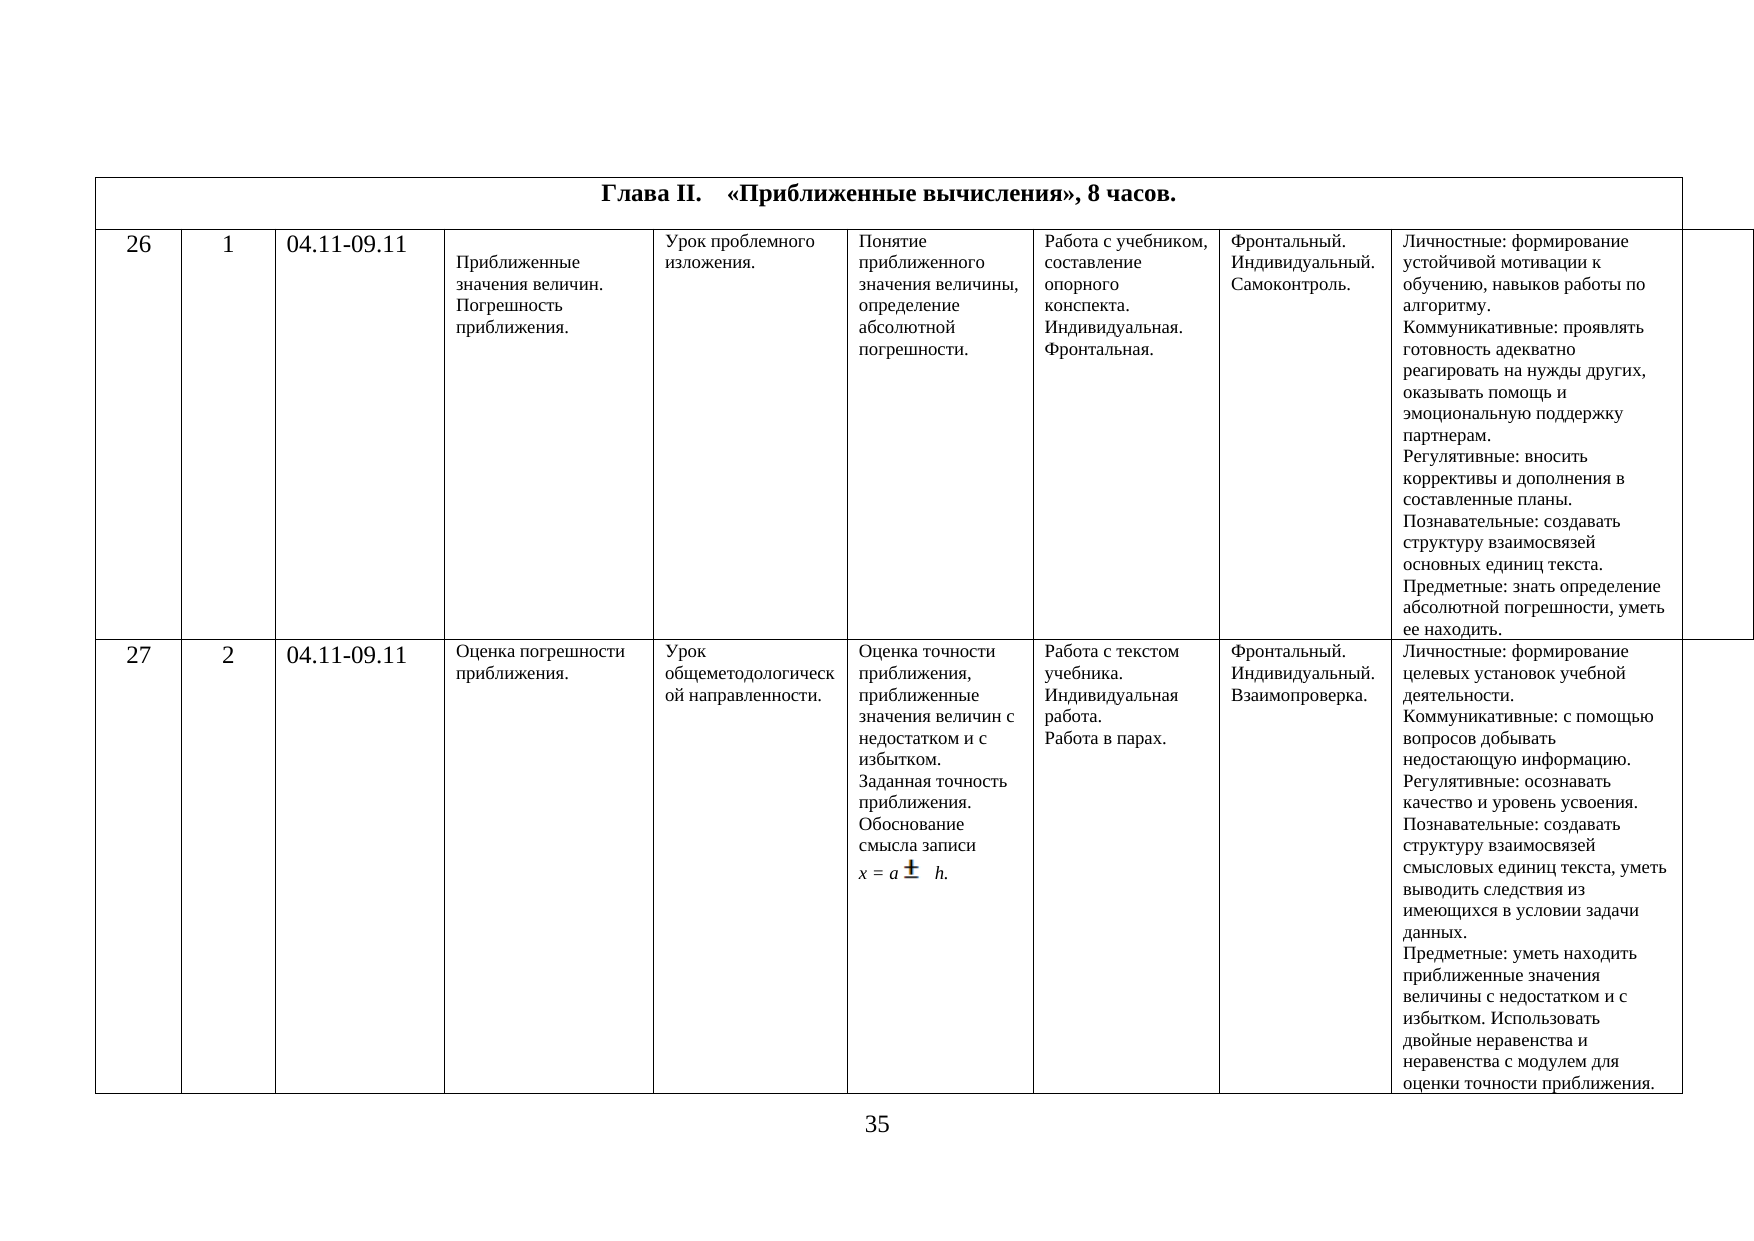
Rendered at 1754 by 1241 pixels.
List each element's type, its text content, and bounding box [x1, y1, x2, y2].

table_cell 27 [96, 640, 181, 1093]
table_cell Работа с учебником, составление опорного конспекта. Индивидуальная. Фронтальная. [1034, 230, 1219, 639]
table_cell 26 [96, 230, 181, 639]
table_cell Фронтальный. Индивидуальный. Взаимопроверка. [1220, 640, 1391, 1093]
table_cell 1 [182, 230, 275, 639]
table_cell 04.11-09.11 [276, 230, 444, 639]
table_cell [1683, 230, 1753, 639]
table_cell Понятие приближенного значения величины, определение абсолютной погрешности. [848, 230, 1033, 639]
table_cell Глава II. «Приближенные вычисления», 8 часов. [96, 178, 1682, 228]
table_cell Оценка точности приближения, приближенные значения величин с недостатком и с избытком. Заданная точность приближения. Обоснование смысла записи x = a h. [848, 640, 1033, 1093]
table_cell Приближенные значения величин. Погрешность приближения. [445, 230, 653, 639]
table_cell Оценка погрешности приближения. [445, 640, 653, 1093]
table_cell Урок проблемного изложения. [654, 230, 847, 639]
table_cell Личностные: формирование целевых установок учебной деятельности. Коммуникативные: с помощью вопросов добывать недостающую информацию. Регулятивные: осознавать качество и уровень усвоения. Познавательные: создавать структуру взаимосвязей смысловых единиц текста, уметь выводить следствия из имеющихся в условии задачи данных. Предметные: уметь находить приближенные значения величины с недостатком и с избытком. Использовать двойные неравенства и неравенства с модулем для оценки точности приближения. [1392, 640, 1682, 1093]
picture [903, 855, 930, 880]
table_cell 04.11-09.11 [276, 640, 444, 1093]
table_cell Фронтальный. Индивидуальный. Самоконтроль. [1220, 230, 1391, 639]
table_cell Личностные: формирование устойчивой мотивации к обучению, навыков работы по алгоритму. Коммуникативные: проявлять готовность адекватно реагировать на нужды других, оказывать помощь и эмоциональную поддержку партнерам. Регулятивные: вносить коррективы и дополнения в составленные планы. Познавательные: создавать структуру взаимосвязей основных единиц текста. Предметные: знать определение абсолютной погрешности, уметь ее находить. [1392, 230, 1682, 639]
table_cell 2 [182, 640, 275, 1093]
table_cell Работа с текстом учебника. Индивидуальная работа. Работа в парах. [1034, 640, 1219, 1093]
table_cell Урок общеметодологической направленности. [654, 640, 847, 1093]
